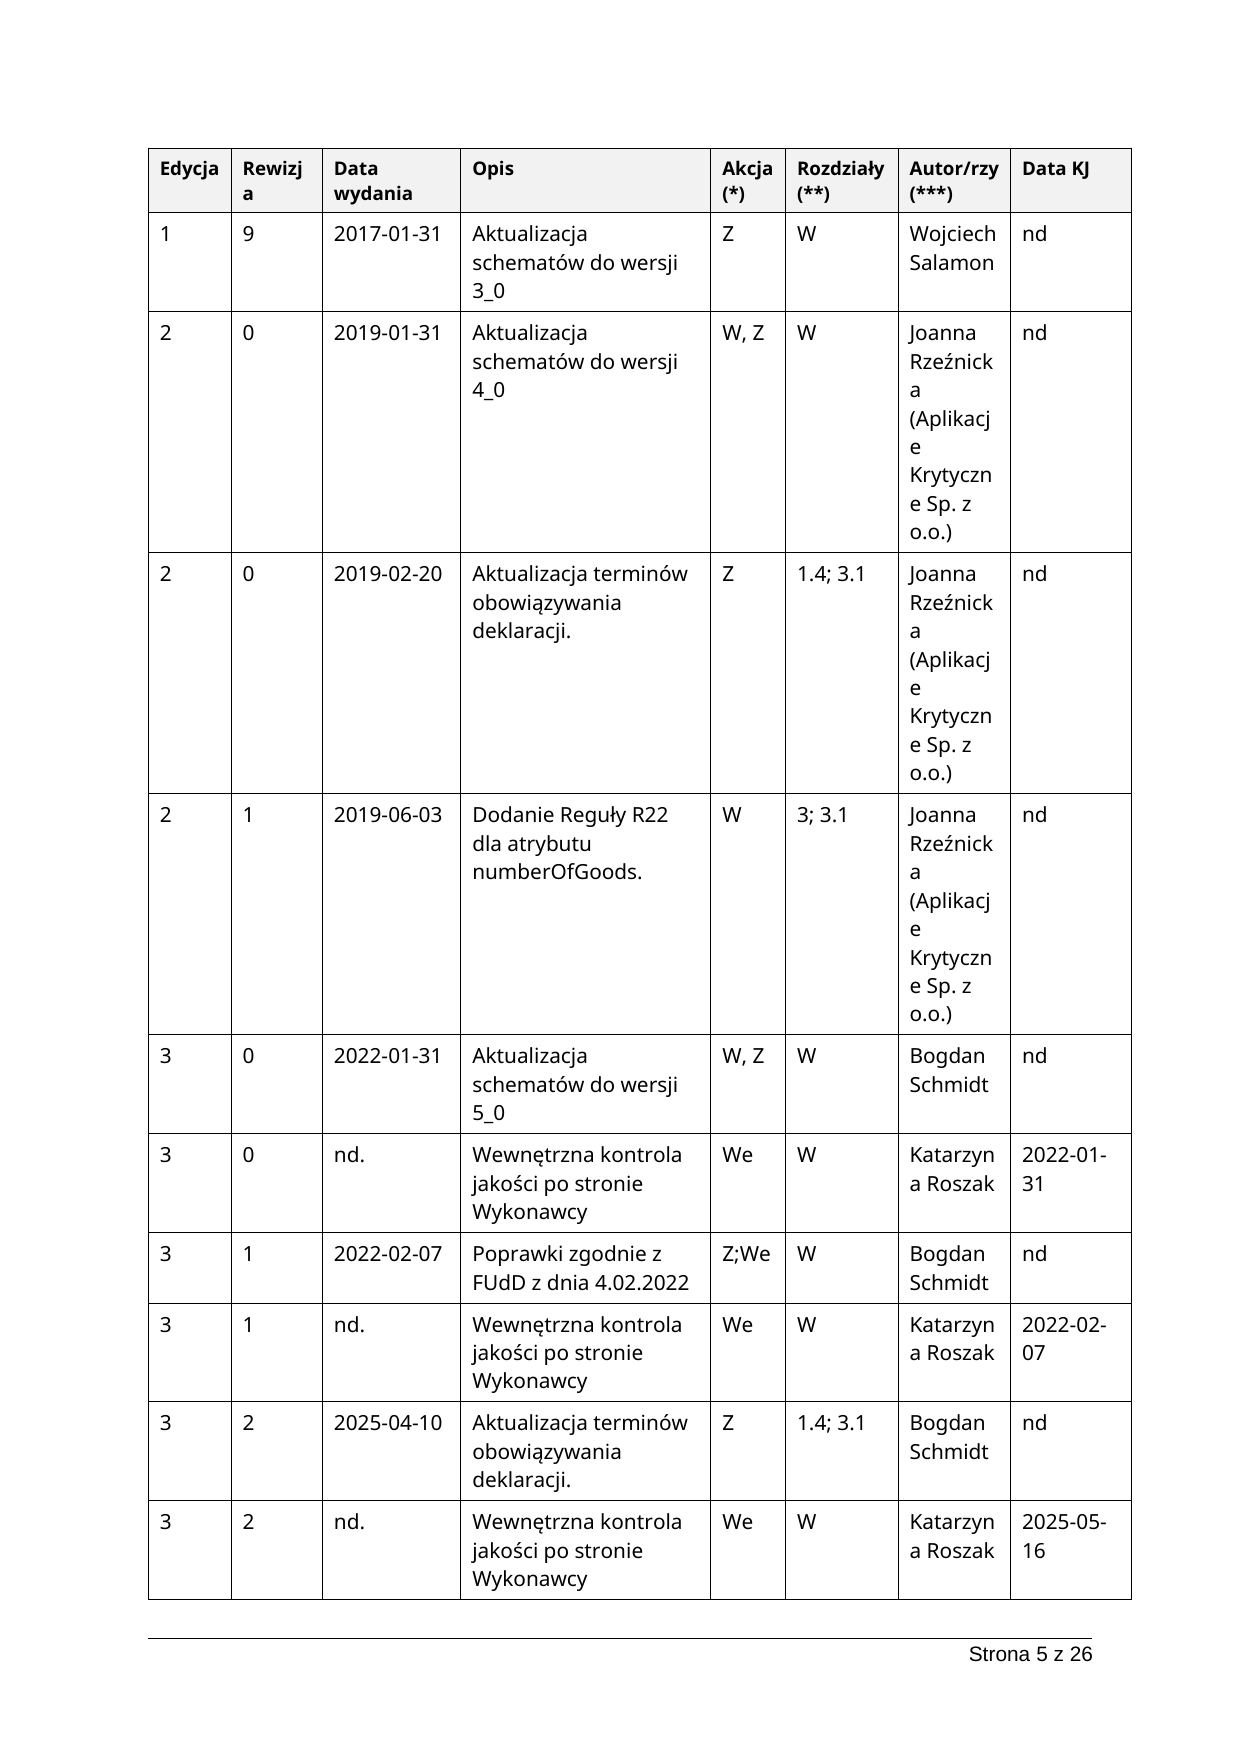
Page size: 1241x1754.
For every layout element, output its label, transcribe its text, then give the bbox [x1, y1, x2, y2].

table_cell 2025-04-10 [323, 1402, 460, 1500]
table_cell 2022-02-07 [1011, 1304, 1131, 1401]
table_cell nd. [323, 1134, 460, 1232]
table_cell nd [1011, 553, 1131, 793]
table_cell W [786, 1304, 898, 1401]
table_cell Wewnętrzna kontrola jakości po stronie Wykonawcy [461, 1134, 710, 1232]
table_cell W [786, 213, 898, 311]
table_header Data wydania [323, 149, 460, 212]
table_cell nd [1011, 213, 1131, 311]
table_cell Z [711, 1402, 785, 1500]
table_cell Katarzyna Roszak [899, 1304, 1010, 1401]
table_cell 3 [149, 1233, 231, 1302]
table_cell W [786, 1035, 898, 1133]
table_cell 0 [232, 1035, 322, 1133]
table_cell W, Z [711, 1035, 785, 1133]
table_cell 1.4; 3.1 [786, 1402, 898, 1500]
table_cell 2 [232, 1501, 322, 1599]
table_cell 2 [149, 553, 231, 793]
table_cell 0 [232, 553, 322, 793]
table_cell We [711, 1501, 785, 1599]
table_cell Aktualizacja schematów do wersji 5_0 [461, 1035, 710, 1133]
table_cell 1 [149, 213, 231, 311]
table_cell W [786, 1134, 898, 1232]
table_cell 3 [149, 1134, 231, 1232]
table_header Rozdziały (**) [786, 149, 898, 212]
table_cell Aktualizacja schematów do wersji 3_0 [461, 213, 710, 311]
table_cell 2022-01-31 [1011, 1134, 1131, 1232]
table_cell 9 [232, 213, 322, 311]
table_cell 3 [149, 1402, 231, 1500]
table_cell 3; 3.1 [786, 794, 898, 1034]
table_cell Bogdan Schmidt [899, 1233, 1010, 1302]
table_cell nd. [323, 1304, 460, 1401]
table_cell Katarzyna Roszak [899, 1501, 1010, 1599]
table_cell 2017-01-31 [323, 213, 460, 311]
table_cell Aktualizacja terminów obowiązywania deklaracji. [461, 553, 710, 793]
table_cell nd [1011, 1402, 1131, 1500]
table_cell Bogdan Schmidt [899, 1402, 1010, 1500]
table_cell nd [1011, 312, 1131, 552]
table_cell We [711, 1134, 785, 1232]
table_cell nd [1011, 1035, 1131, 1133]
table_cell Dodanie Reguły R22 dla atrybutu numberOfGoods. [461, 794, 710, 1034]
table_cell Z [711, 553, 785, 793]
table_cell 2019-02-20 [323, 553, 460, 793]
table_cell nd. [323, 1501, 460, 1599]
table_cell 2019-06-03 [323, 794, 460, 1034]
table_cell 1.4; 3.1 [786, 553, 898, 793]
table_cell Z [711, 213, 785, 311]
table_cell Katarzyna Roszak [899, 1134, 1010, 1232]
table_cell W, Z [711, 312, 785, 552]
table_cell Wojciech Salamon [899, 213, 1010, 311]
table_cell 3 [149, 1304, 231, 1401]
table_cell Poprawki zgodnie z FUdD z dnia 4.02.2022 [461, 1233, 710, 1302]
table_cell Z;We [711, 1233, 785, 1302]
table_cell Aktualizacja schematów do wersji 4_0 [461, 312, 710, 552]
table_cell W [786, 1501, 898, 1599]
table_cell Joanna Rzeźnicka (Aplikacje Krytyczne Sp. z o.o.) [899, 553, 1010, 793]
table_cell 2025-05-16 [1011, 1501, 1131, 1599]
table_cell Joanna Rzeźnicka (Aplikacje Krytyczne Sp. z o.o.) [899, 312, 1010, 552]
table_header Autor/rzy (***) [899, 149, 1010, 212]
table_cell Wewnętrzna kontrola jakości po stronie Wykonawcy [461, 1304, 710, 1401]
table_cell 2019-01-31 [323, 312, 460, 552]
table_cell 0 [232, 312, 322, 552]
table_cell 2 [232, 1402, 322, 1500]
table_cell 2 [149, 794, 231, 1034]
table_cell 1 [232, 794, 322, 1034]
table_cell Aktualizacja terminów obowiązywania deklaracji. [461, 1402, 710, 1500]
table_cell W [711, 794, 785, 1034]
table_cell 3 [149, 1035, 231, 1133]
table_header Rewizja [232, 149, 322, 212]
table_header Opis [461, 149, 710, 212]
table_cell W [786, 312, 898, 552]
table_header Edycja [149, 149, 231, 212]
table_cell 3 [149, 1501, 231, 1599]
table_cell nd [1011, 794, 1131, 1034]
table_header Data KJ [1011, 149, 1131, 212]
table_cell W [786, 1233, 898, 1302]
table_cell Joanna Rzeźnicka (Aplikacje Krytyczne Sp. z o.o.) [899, 794, 1010, 1034]
table_cell 2 [149, 312, 231, 552]
table_cell 1 [232, 1304, 322, 1401]
table_cell Bogdan Schmidt [899, 1035, 1010, 1133]
table_cell nd [1011, 1233, 1131, 1302]
table_cell We [711, 1304, 785, 1401]
table_cell 2022-01-31 [323, 1035, 460, 1133]
table_header Akcja (*) [711, 149, 785, 212]
table_cell 2022-02-07 [323, 1233, 460, 1302]
table_cell 1 [232, 1233, 322, 1302]
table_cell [461, 1501, 710, 1599]
table_cell 0 [232, 1134, 322, 1232]
